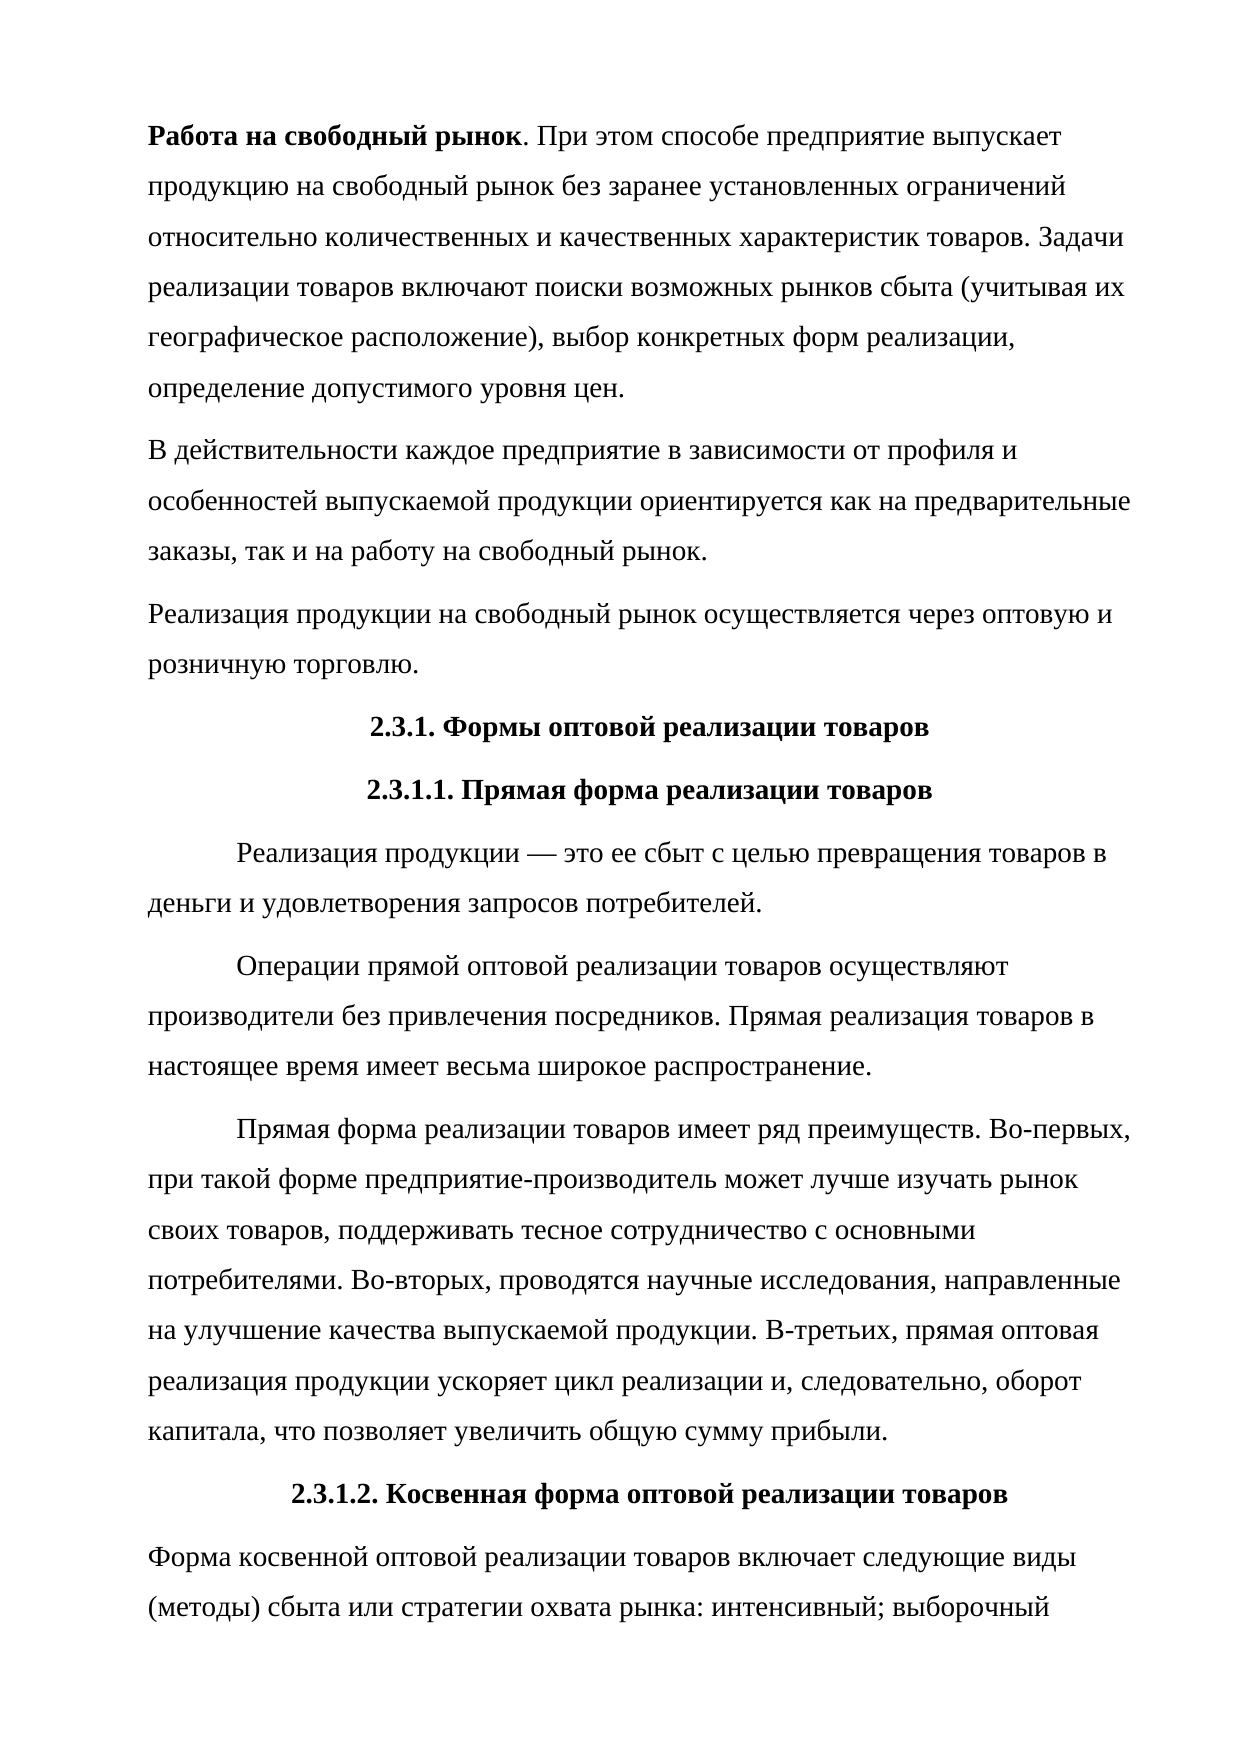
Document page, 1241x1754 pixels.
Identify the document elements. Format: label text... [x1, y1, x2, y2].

text Реализация продукции — это ее сбыт с целью превращения товаров в деньги и удовлетворения запросов потребителей. [148, 835, 1152, 918]
text Операции прямой оптовой реализации товаров осуществляют производители без привлечения посредников. Прямая реализация товаров в настоящее время имеет весьма широкое распространение. [148, 948, 1152, 1082]
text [148, 1539, 1152, 1623]
text 2.3.1.1. Прямая форма реализации товаров [148, 772, 1152, 805]
text Работа на свободный рынок. При этом способе предприятие выпускает продукцию на свободный рынок без заранее установленных ограничений относительно количественных и качественных характеристик товаров. Задачи реализации товаров включают поиски возможных рынков сбыта (учитывая их географическое расположение), выбор конкретных форм реализации, определение допустимого уровня цен. [148, 118, 1152, 403]
text 2.3.1.2. Косвенная форма оптовой реализации товаров [148, 1476, 1152, 1509]
text 2.3.1. Формы оптовой реализации товаров [148, 709, 1152, 743]
text Реализация продукции на свободный рынок осуществляется через оптовую и розничную торговлю. [148, 596, 1152, 680]
text Прямая форма реализации товаров имеет ряд преимуществ. Во-первых, при такой форме предприятие-производитель может лучше изучать рынок своих товаров, поддерживать тесное сотрудничество с основными потребителями. Во-вторых, проводятся научные исследования, направленные на улучшение качества выпускаемой продукции. В-третьих, прямая оптовая реализация продукции ускоряет цикл реализации и, следовательно, оборот капитала, что позволяет увеличить общую сумму прибыли. [148, 1111, 1152, 1447]
text В действительности каждое предприятие в зависимости от профиля и особенностей выпускаемой продукции ориентируется как на предварительные заказы, так и на работу на свободный рынок. [148, 432, 1152, 567]
